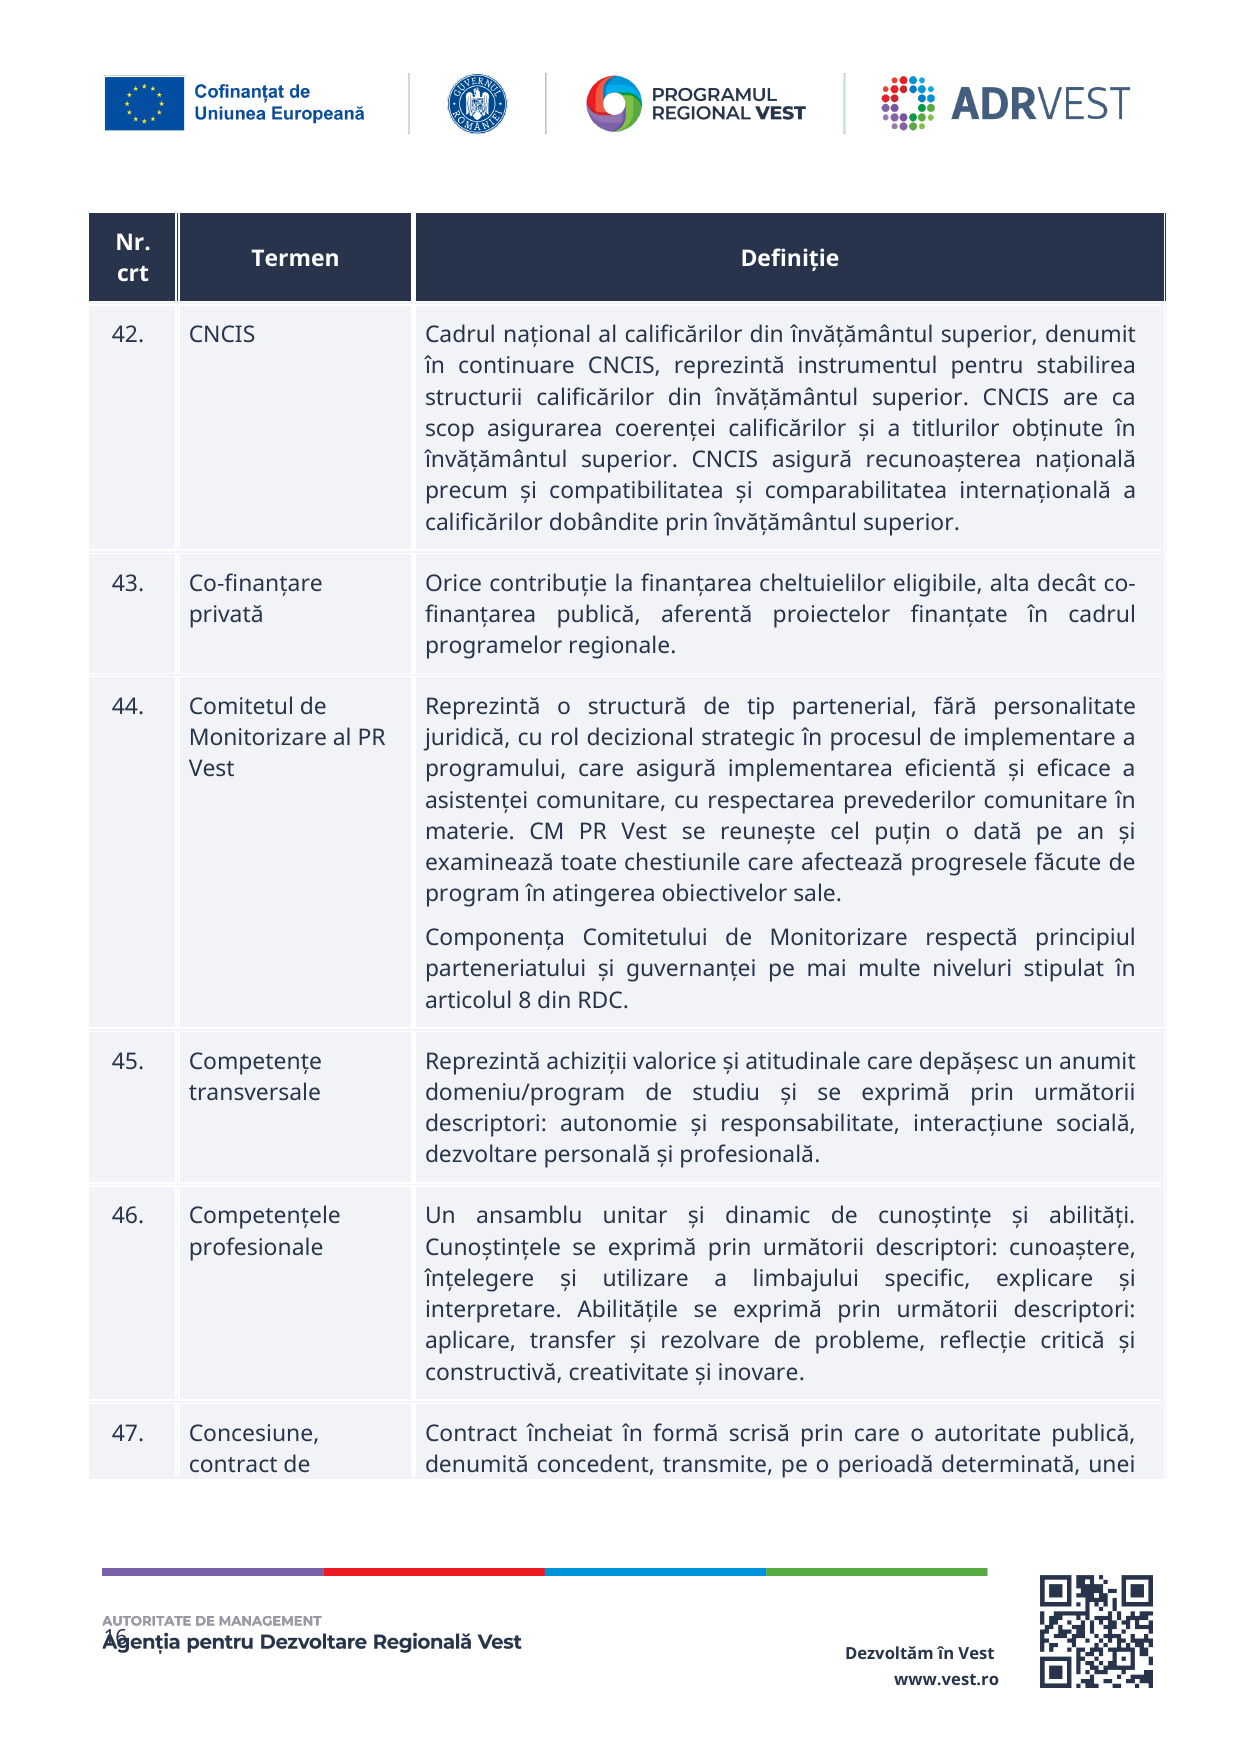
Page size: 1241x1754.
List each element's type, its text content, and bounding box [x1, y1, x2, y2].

table_cell [89, 677, 175, 1027]
picture [767, 1566, 1162, 1697]
table_cell [89, 1187, 175, 1399]
table_cell CNCIS [180, 306, 411, 549]
table_cell [89, 306, 175, 549]
table_cell Un ansamblu unitar și dinamic de cunoștințe și abilități. Cunoștințele se exprimă prin următorii descriptori: cunoaștere, înțelegere și utilizare a limbajului specific, explicare și interpretare. Abilitățile se exprimă prin următorii descriptori: aplicare, transfer și rezolvare de probleme, reflecție critică și constructivă, creativitate și inovare. [414, 1182, 1166, 1399]
table_header Definiție [416, 213, 1164, 301]
picture [42, 1568, 544, 1576]
table_cell Reprezintă achiziții valorice și atitudinale care depășesc un anumit domeniu/program de studiu și se exprimă prin următorii descriptori: autonomie și responsabilitate, interacțiune socială, dezvoltare personală și profesională. [414, 1028, 1166, 1182]
table_cell Co-finanțare privată [180, 554, 411, 673]
table_cell [89, 554, 175, 673]
table_cell Reprezintă o structură de tip partenerial, fără personalitate juridică, cu rol decizional strategic în procesul de implementare a programului, care asigură implementarea eficientă și eficace a asistenței comunitare, cu respectarea prevederilor comunitare în materie. CM PR Vest se reunește cel puțin o dată pe an și examinează toate chestiunile care afectează progresele făcute de program în atingerea obiectivelor sale. Componența Comitetului de Monitorizare respectă principiul parteneriatului și guvernanței pe mai multe niveluri stipulat în articolul 8 din RDC. [414, 673, 1166, 1027]
table_cell Competențele profesionale [180, 1187, 411, 1399]
table_cell Concesiune, contract de concesiune [177, 1399, 413, 1479]
table_cell Competențe transversale [180, 1032, 411, 1182]
table_cell Comitetul de Monitorizare al PR Vest [180, 677, 411, 1027]
table_header Termen [180, 213, 411, 301]
picture [103, 73, 1131, 134]
table_cell [89, 1404, 177, 1479]
table_cell [89, 1032, 175, 1182]
table_cell Orice contribuție la finanțarea cheltuielilor eligibile, alta decât co-finanțarea publică, aferentă proiectelor finanțate în cadrul programelor regionale. [414, 549, 1166, 673]
table_header Nr. crt [89, 213, 175, 301]
table_cell Cadrul național al calificărilor din învățământul superior, denumit în continuare CNCIS, reprezintă instrumentul pentru stabilirea structurii calificărilor din învățământul superior. CNCIS are ca scop asigurarea coerenței calificărilor și a titlurilor obținute în învățământul superior. CNCIS asigură recunoașterea națională precum și compatibilitatea și comparabilitatea internațională a calificărilor dobândite prin învățământul superior. [414, 301, 1166, 549]
